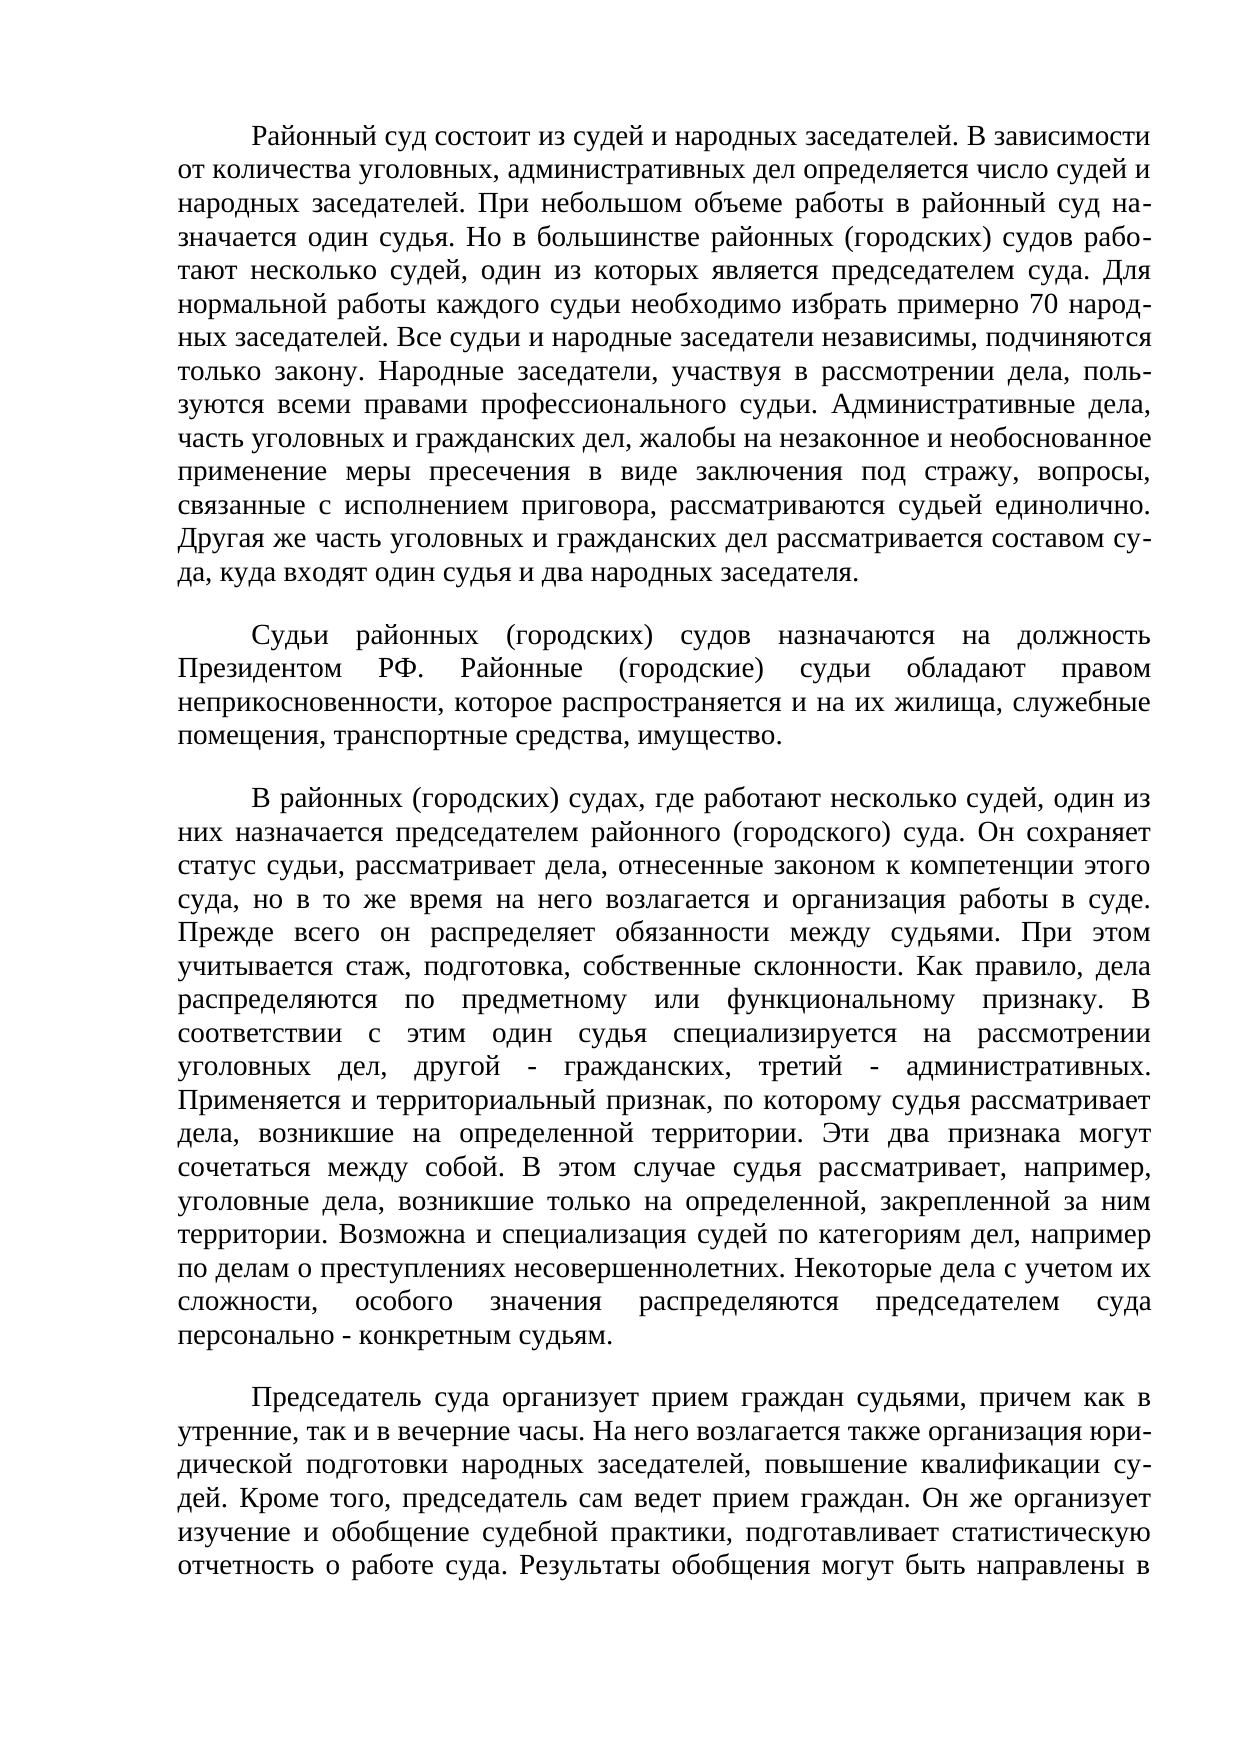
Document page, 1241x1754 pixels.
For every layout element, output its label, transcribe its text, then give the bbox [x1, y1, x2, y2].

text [177, 1379, 1152, 1581]
text В районных (городских) судах, где работают несколько судей, один из них назначается председателем районного (городского) суда. Он сохраняет статус судьи, рассматривает дела, отнесенные законом к компетенции этого суда, но в то же время на него возлагается и организация работы в суде. Прежде всего он распределяет обязанности между судьями. При этом учитывается стаж, подготовка, собственные склонности. Как правило, дела распределяются по предметному или функциональному признаку. В соответствии с этим один судья специализируется на рассмотрении уголовных дел, другой - гражданских, третий - административных. Применяется и территориальный признак, по которому судья рассматривает дела, возникшие на определенной территории. Эти два признака могут сочетаться между собой. В этом случае судья рассматривает, например, уголовные дела, возникшие только на определенной, закрепленной за ним территории. Возможна и специализация судей по категориям дел, например по делам о преступлениях несовершеннолетних. Некоторые дела с учетом их сложности, особого значения распределяются председателем суда персонально - конкретным судьям. [177, 780, 1152, 1350]
text Судьи районных (городских) судов назначаются на должность Президентом РФ. Районные (городские) судьи обладают правом неприкосновенности, которое распространяется и на их жилища, служебные помещения, транспортные средства, имущество. [177, 617, 1152, 751]
text Районный суд состоит из судей и народных заседателей. В зависимости от количества уголовных, административных дел определяется число судей и народных заседателей. При небольшом объеме работы в районный суд назначается один судья. Но в большинстве районных (городских) судов работают несколько судей, один из которых является председателем суда. Для нормальной работы каждого судьи необходимо избрать примерно 70 народных заседателей. Все судьи и народные заседатели независимы, подчиняются только закону. Народные заседатели, участвуя в рассмотрении дела, пользуются всеми правами профессионального судьи. Административные дела, часть уголовных и гражданских дел, жалобы на незаконное и необоснованное применение меры пресечения в виде заключения под стражу, вопросы, связанные с исполнением приговора, рассматриваются судьей единолично. Другая же часть уголовных и гражданских дел рассматривается составом суда, куда входят один судья и два народных заседателя. [177, 118, 1152, 588]
